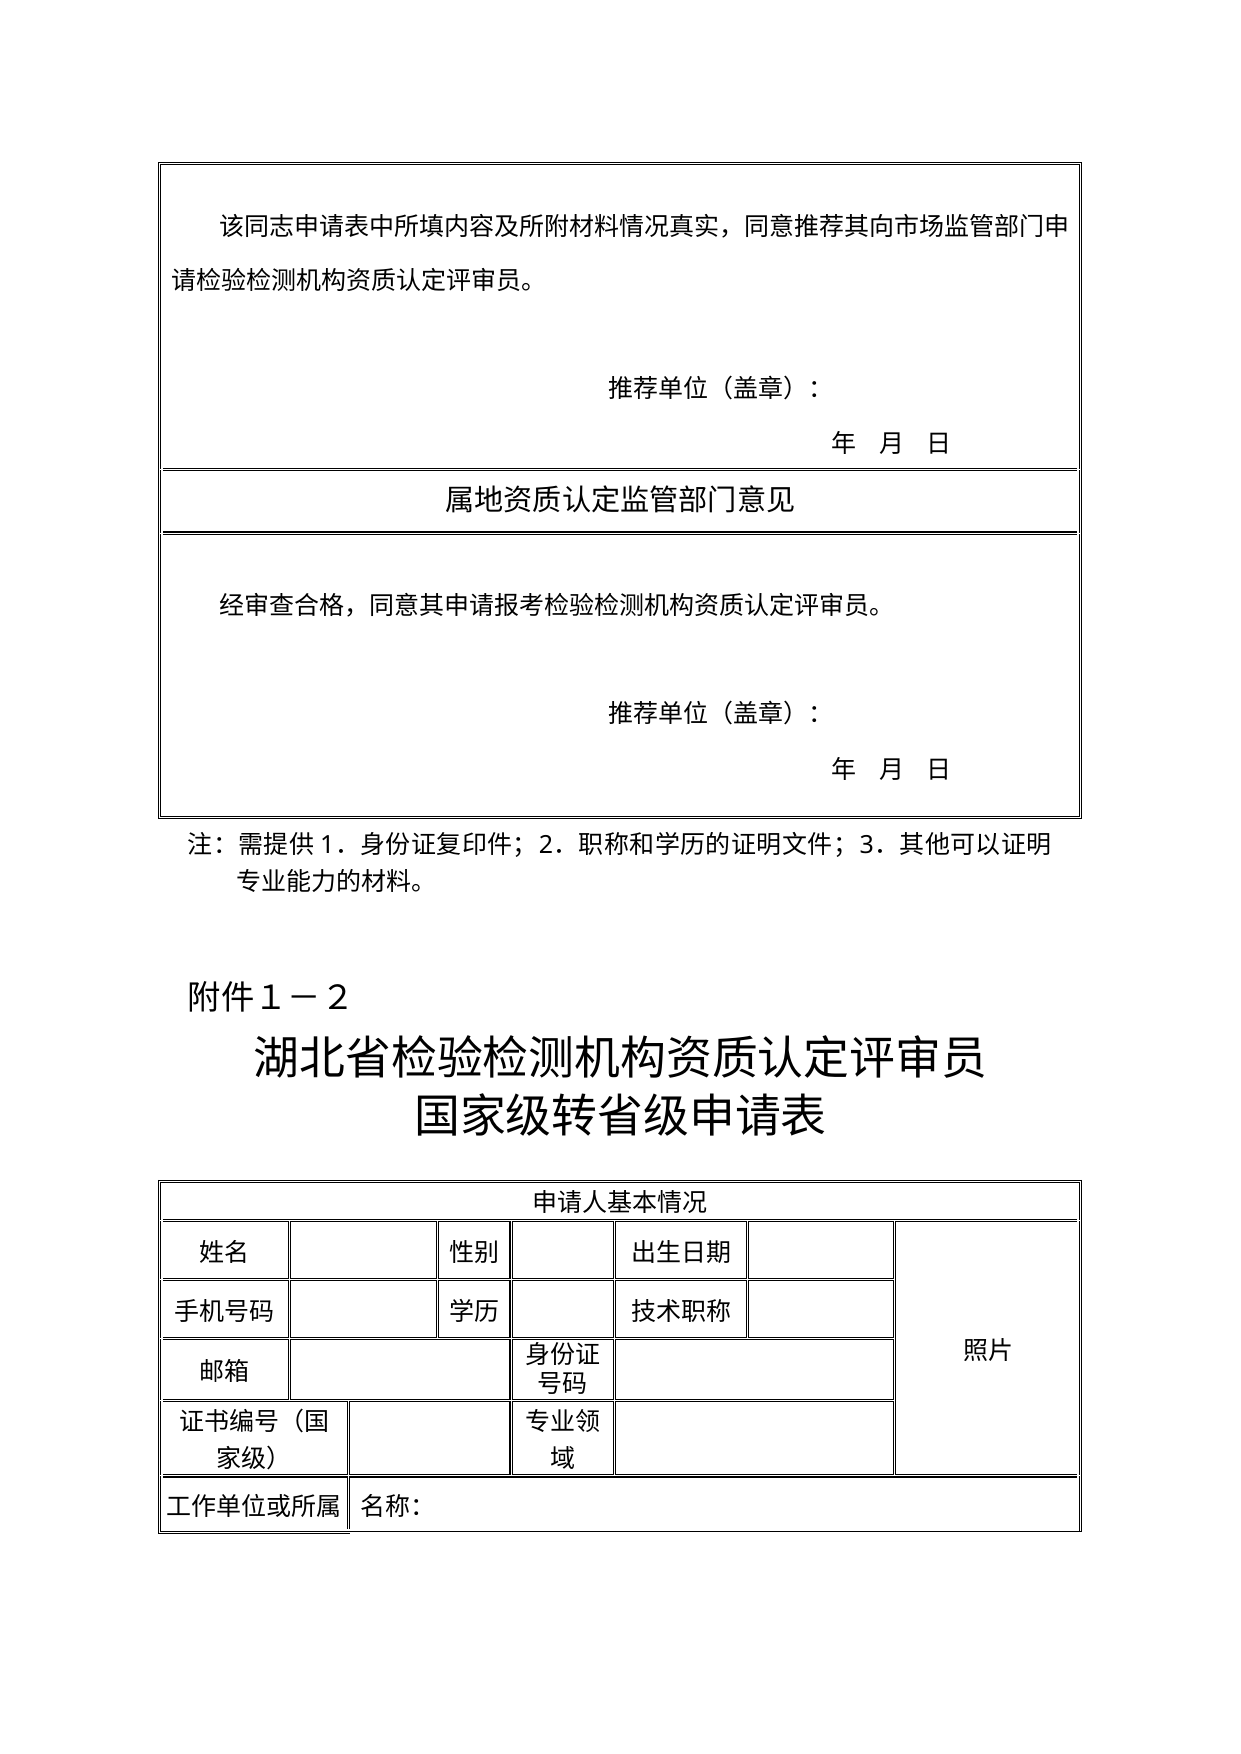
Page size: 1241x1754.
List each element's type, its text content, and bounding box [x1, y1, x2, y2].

table_cell [291, 1281, 436, 1337]
table_cell [350, 1402, 509, 1474]
text 国家级转省级申请表 [187, 1086, 1053, 1144]
table_cell [513, 1281, 613, 1337]
table_cell 技术职称 [616, 1281, 746, 1337]
text 湖北省检验检测机构资质认定评审员 [187, 1027, 1053, 1086]
table_cell 手机号码 [160, 1278, 289, 1337]
table_cell 名称： [349, 1474, 1081, 1531]
table_cell 经审查合格，同意其申请报考检验检测机构资质认定评审员。 推荐单位（盖章）： 年 月 日 [161, 531, 1079, 816]
table_cell 学历 [439, 1281, 509, 1337]
table_cell 姓名 [160, 1219, 289, 1278]
table_cell [291, 1222, 436, 1278]
table_cell 工作单位或所属行业协会名称 [160, 1474, 348, 1531]
table_cell [513, 1222, 613, 1278]
table_cell 身份证 号码 [513, 1340, 613, 1399]
table_cell 照片 [895, 1219, 1081, 1474]
table_cell [616, 1340, 893, 1399]
table_cell [749, 1281, 893, 1337]
table_header 申请人基本情况 [161, 1183, 1079, 1219]
table_cell 证书编号（国家级） [161, 1399, 347, 1474]
table_cell 属地资质认定监管部门意见 [160, 468, 1081, 531]
table_cell [616, 1402, 893, 1474]
table_cell [749, 1222, 893, 1278]
table_cell 邮箱 [160, 1337, 289, 1399]
table_cell 性别 [439, 1222, 509, 1278]
table_cell 专业领域 [513, 1402, 613, 1474]
table_cell [291, 1340, 509, 1399]
table_cell 出生日期 [616, 1222, 746, 1278]
table_cell 该同志申请表中所填内容及所附材料情况真实，同意推荐其向市场监管部门申请检验检测机构资质认定评审员。 推荐单位（盖章）： 年 月 日 [161, 165, 1079, 468]
list 附件１－２ [187, 962, 1053, 1027]
text 注：需提供1．身份证复印件；2．职称和学历的证明文件；3．其他可以证明专业能力的材料。 [187, 825, 1053, 897]
